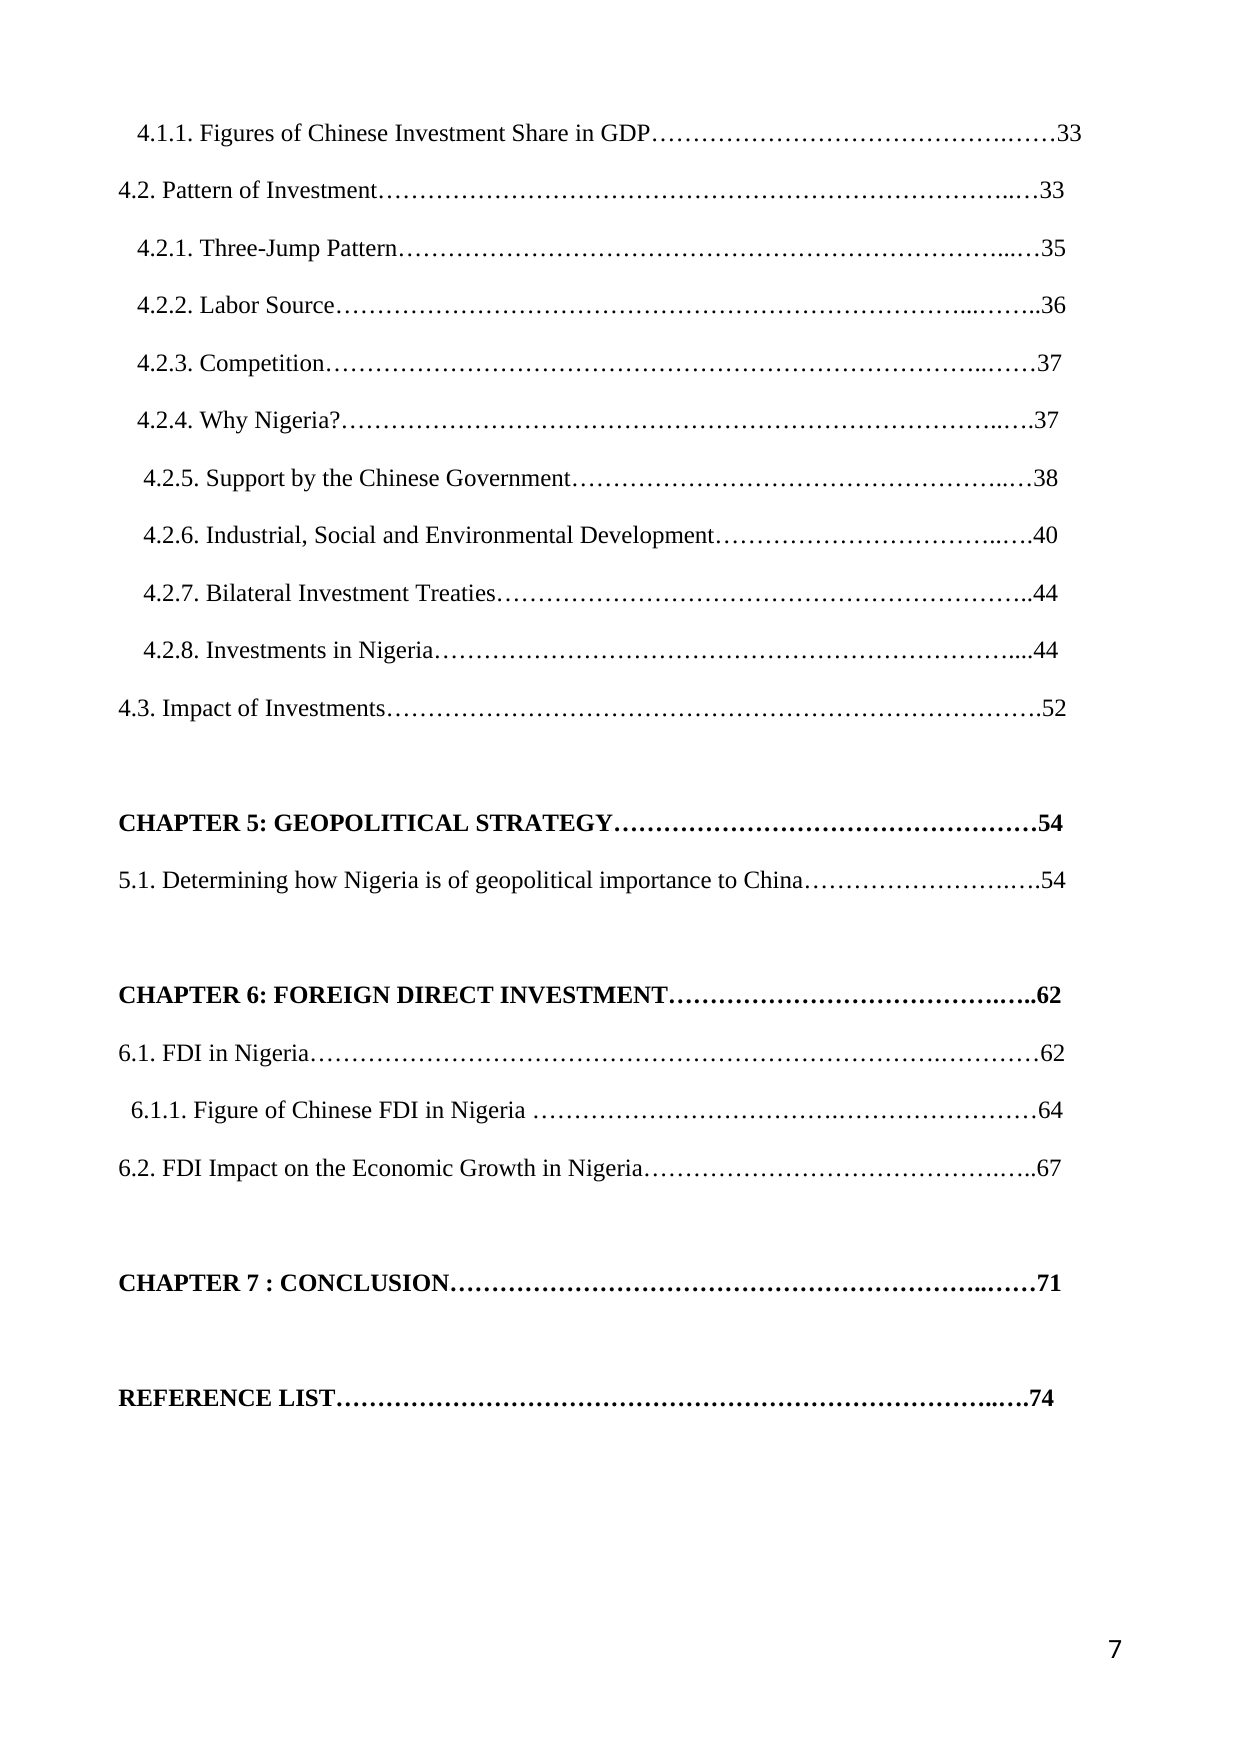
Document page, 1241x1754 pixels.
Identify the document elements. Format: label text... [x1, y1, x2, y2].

text 4.2.2. Labor Source…………………………………………………………………...……..36 [118, 291, 1122, 319]
text 4.1.1. Figures of Chinese Investment Share in GDP…………………………………….……33 [118, 118, 1122, 147]
text 4.2. Pattern of Investment…………………………………………………………………..…33 [118, 176, 1122, 204]
text 4.2.3. Competition……………………………………………………………………..……37 [118, 348, 1122, 377]
text 6.1.1. Figure of Chinese FDI in Nigeria ……………………………….……………………64 [118, 1096, 1122, 1124]
text 4.2.7. Bilateral Investment Treaties………………………………………………………..44 [118, 578, 1122, 607]
text CHAPTER 5: GEOPOLITICAL STRATEGY……………………………………………54 [118, 808, 1122, 837]
text 4.2.5. Support by the Chinese Government……………………………………………..…38 [118, 463, 1122, 492]
text CHAPTER 6: FOREIGN DIRECT INVESTMENT………………………………….…..62 [118, 981, 1122, 1009]
text 4.2.1. Three-Jump Pattern………………………………………………………………...…35 [118, 233, 1122, 262]
text 4.2.4. Why Nigeria?……………………………………………………………………..….37 [118, 406, 1122, 434]
text 5.1. Determining how Nigeria is of geopolitical importance to China…………………….….54 [118, 866, 1122, 894]
text 4.3. Impact of Investments…………………………………………………………………….52 [118, 693, 1122, 722]
text 6.2. FDI Impact on the Economic Growth in Nigeria…………………………………….…..67 [118, 1153, 1122, 1182]
text 6.1. FDI in Nigeria………………………………………………………………….…………62 [118, 1038, 1122, 1067]
text CHAPTER 7 : CONCLUSION………………………………………………………..……71 [118, 1268, 1122, 1297]
text 4.2.8. Investments in Nigeria……………………………………………………………....44 [118, 636, 1122, 664]
text REFERENCE LIST……………………………………………………………………..….74 [118, 1383, 1122, 1412]
text 4.2.6. Industrial, Social and Environmental Development……………………………..….40 [118, 521, 1122, 549]
